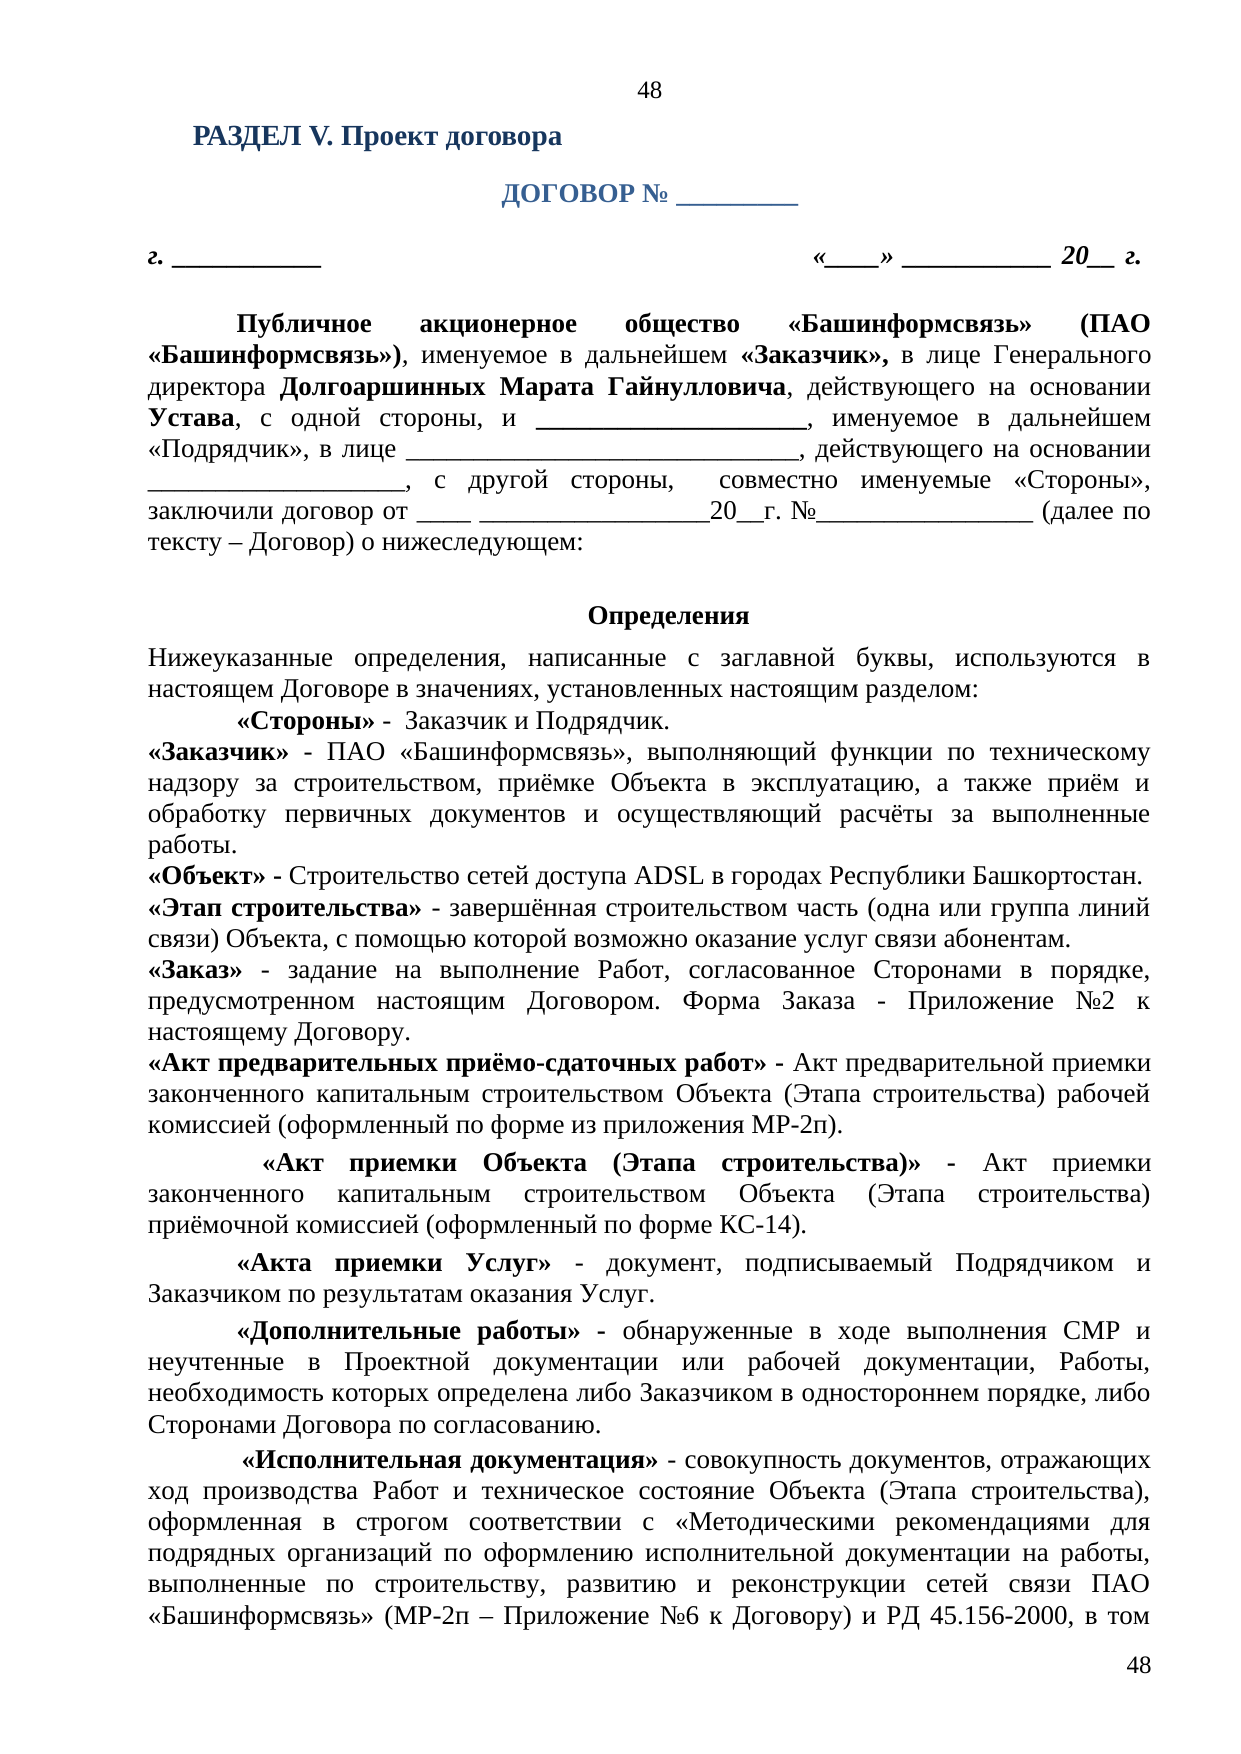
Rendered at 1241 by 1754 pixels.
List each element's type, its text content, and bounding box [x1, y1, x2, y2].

text «Дополнительные работы» - обнаруженные в ходе выполнения СМР и неучтенные в Проектной документации или рабочей документации, Работы, необходимость которых определена либо Заказчиком в одностороннем порядке, либо Сторонами Договора по согласованию. [148, 1314, 1152, 1439]
text Определения [185, 599, 1152, 630]
text г. ___________ «____» ___________ 20__ г. [148, 239, 1152, 270]
text «Этап строительства» - завершённая строительством часть (одна или группа линий связи) Объекта, с помощью которой возможно оказание услуг связи абонентам. [148, 891, 1152, 953]
subtitle ДОГОВОР № _________ [148, 177, 1152, 208]
text «Стороны» - Заказчик и Подрядчик. [148, 704, 1152, 735]
text «Акт приемки Объекта (Этапа строительства)» - Акт приемки законченного капитальным строительством Объекта (Этапа строительства) приёмочной комиссией (оформленный по форме КС-14). [148, 1146, 1152, 1239]
text Публичное акционерное общество «Башинформсвязь» (ПАО «Башинформсвязь»), именуемое в дальнейшем «Заказчик», в лице Генерального директора Долгоаршинных Марата Гайнулловича, действующего на основании Устава, с одной стороны, и ____________________, именуемое в дальнейшем «Подрядчик», в лице _____________________________, действующего на основании ___________________, с другой стороны, совместно именуемые «Стороны», заключили договор от ____ _________________20__г. №________________ (далее по тексту – Договор) о нижеследующем: [148, 307, 1152, 557]
subtitle РАЗДЕЛ V. Проект договора [193, 118, 1152, 152]
text Нижеуказанные определения, написанные с заглавной буквы, используются в настоящем Договоре в значениях, установленных настоящим разделом: [148, 641, 1152, 704]
text «Объект» - Строительство сетей доступа ADSL в городах Республики Башкортостан. [148, 859, 1152, 891]
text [148, 1443, 1152, 1630]
text «Акт предварительных приёмо-сдаточных работ» - Акт предварительной приемки законченного капитальным строительством Объекта (Этапа строительства) рабочей комиссией (оформленный по форме из приложения МР-2п). [148, 1046, 1152, 1140]
text «Заказ» - задание на выполнение Работ, согласованное Сторонами в порядке, предусмотренном настоящим Договором. Форма Заказа - Приложение №2 к настоящему Договору. [148, 953, 1152, 1046]
text «Акта приемки Услуг» - документ, подписываемый Подрядчиком и Заказчиком по результатам оказания Услуг. [148, 1246, 1152, 1308]
text «Заказчик» - ПАО «Башинформсвязь», выполняющий функции по техническому надзору за строительством, приёмке Объекта в эксплуатацию, а также приём и обработку первичных документов и осуществляющий расчёты за выполненные работы. [148, 735, 1152, 859]
